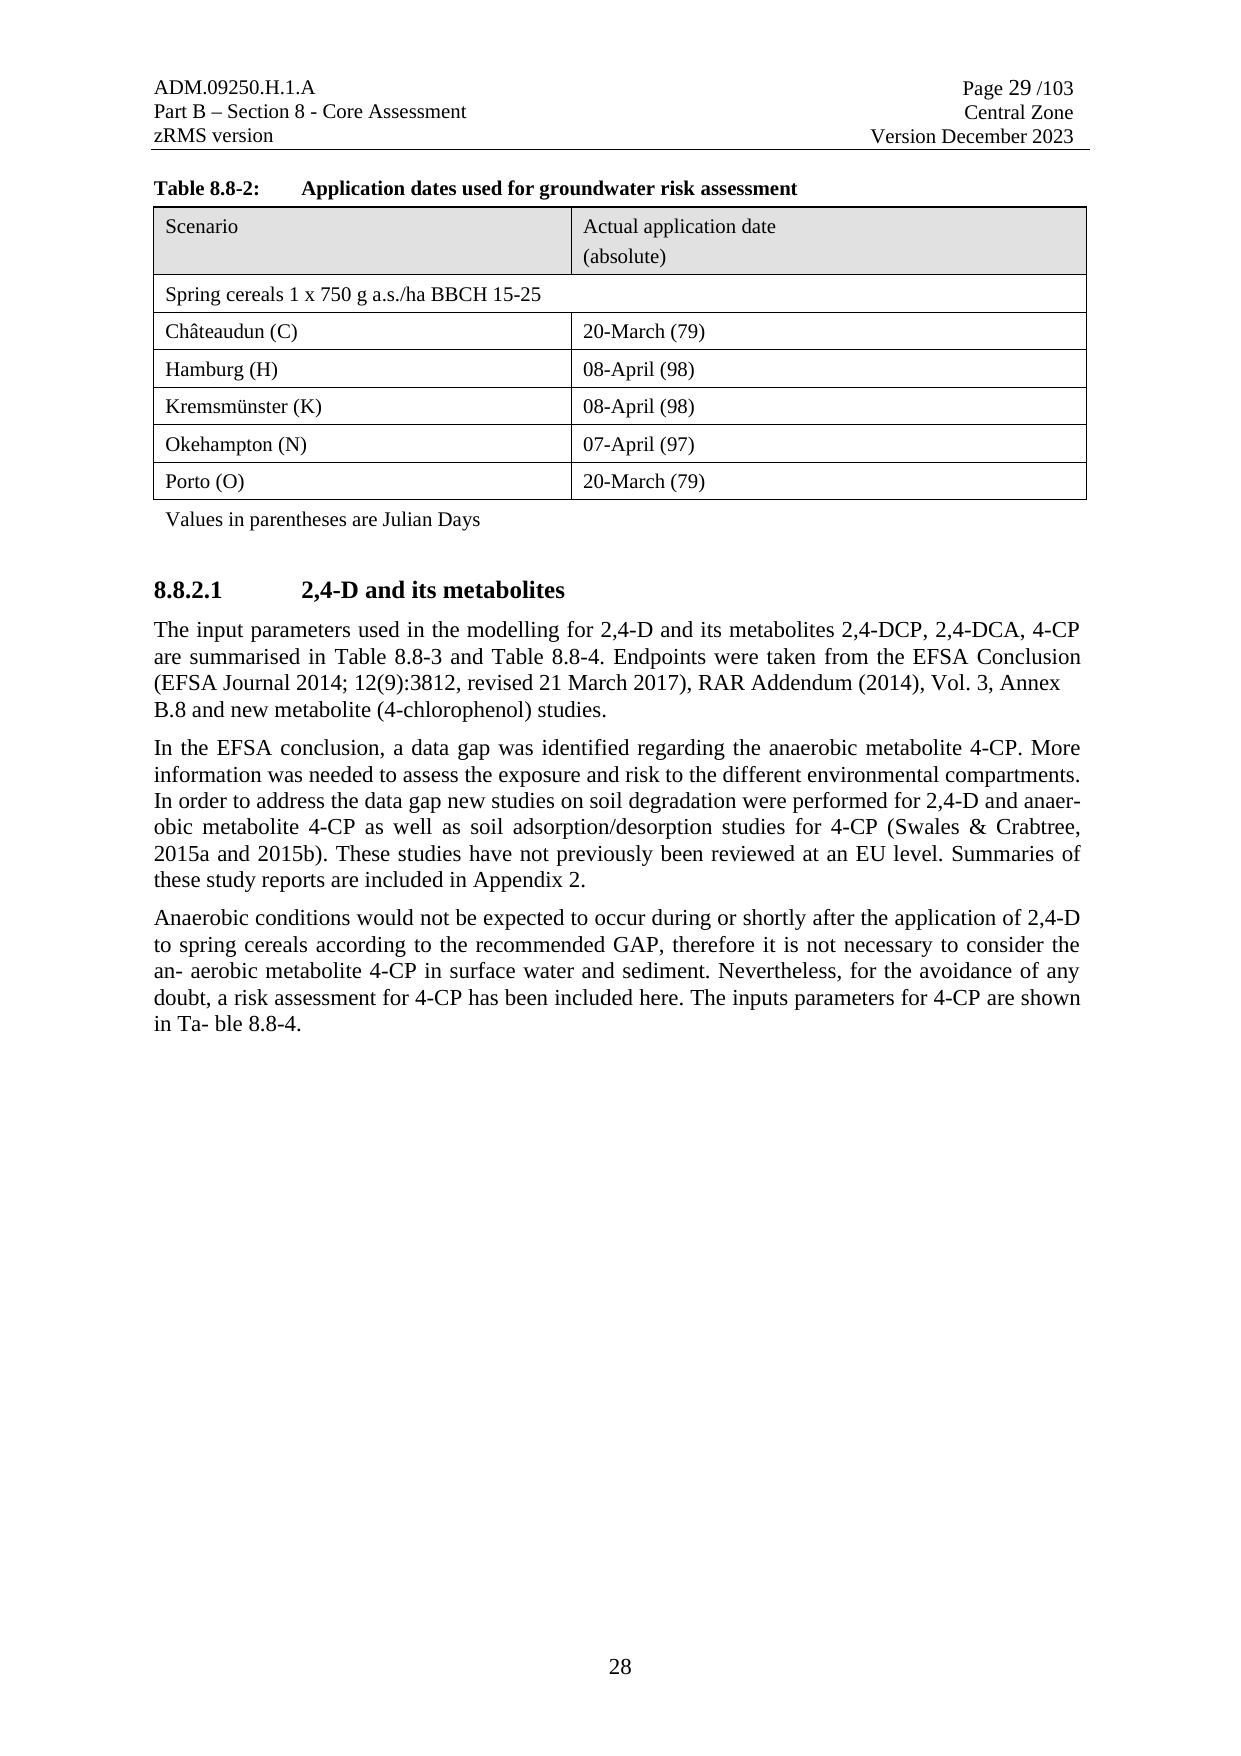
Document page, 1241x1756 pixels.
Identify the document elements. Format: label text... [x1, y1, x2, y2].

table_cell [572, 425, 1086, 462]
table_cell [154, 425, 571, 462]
text Values in parentheses are Julian Days [165, 506, 1101, 531]
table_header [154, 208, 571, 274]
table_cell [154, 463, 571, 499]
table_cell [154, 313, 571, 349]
text Table 8.8-2: Application dates used for groundwater risk assessment [153, 176, 1101, 200]
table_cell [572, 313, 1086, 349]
text In the EFSA conclusion, a data gap was identified regarding the anaerobic metabolite 4-CP. More information was needed to assess the exposure and risk to the different environmental compartments. In order to address the data gap new studies on soil degradation were performed for 2,4-D and anaer- obic metabolite 4-CP as well as soil adsorption/desorption studies for 4-CP (Swales & Crabtree, 2015a and 2015b). These studies have not previously been reviewed at an EU level. Summaries of these study reports are included in Appendix 2. [153, 734, 1082, 892]
text B.8 and new metabolite (4-chlorophenol) studies. [153, 696, 1082, 722]
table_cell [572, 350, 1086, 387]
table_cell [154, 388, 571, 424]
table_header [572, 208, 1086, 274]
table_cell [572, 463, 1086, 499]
text Anaerobic conditions would not be expected to occur during or shortly after the application of 2,4-D to spring cereals according to the recommended GAP, therefore it is not necessary to consider the an- aerobic metabolite 4-CP in surface water and sediment. Nevertheless, for the avoidance of any doubt, a risk assessment for 4-CP has been included here. The inputs parameters for 4-CP are shown in Ta- ble 8.8-4. [153, 904, 1082, 1036]
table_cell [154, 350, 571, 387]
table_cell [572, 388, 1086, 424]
subtitle 8.8.2.1 2,4-D and its metabolites [153, 575, 1101, 604]
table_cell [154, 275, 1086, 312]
text The input parameters used in the modelling for 2,4-D and its metabolites 2,4-DCP, 2,4-DCA, 4-CP are summarised in Table 8.8-3 and Table 8.8-4. Endpoints were taken from the EFSA Conclusion (EFSA Journal 2014; 12(9):3812, revised 21 March 2017), RAR Addendum (2014), Vol. 3, Annex [153, 616, 1082, 696]
